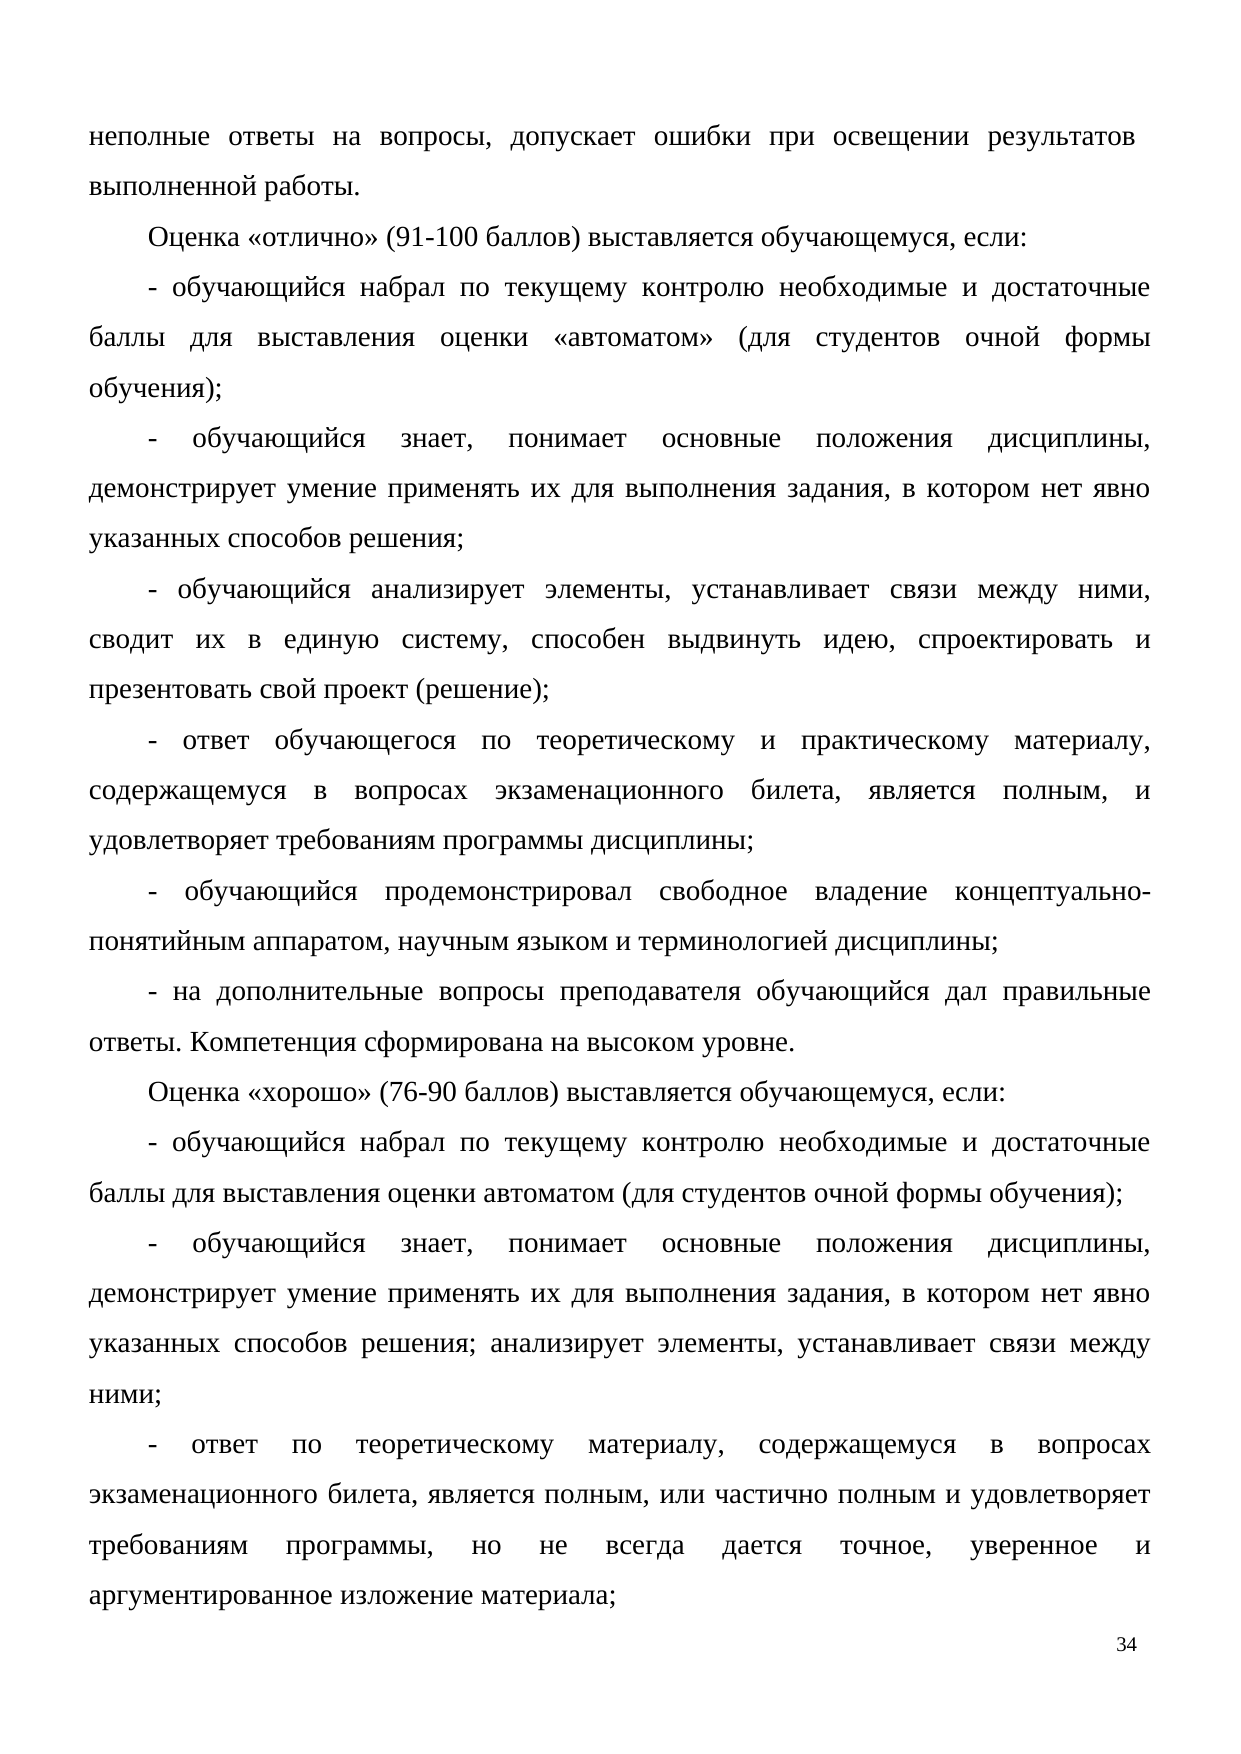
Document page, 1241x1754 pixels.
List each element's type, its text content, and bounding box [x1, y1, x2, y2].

text - на дополнительные вопросы преподавателя обучающийся дал правильные ответы. Компетенция сформирована на высоком уровне. [89, 973, 1152, 1057]
text - ответ по теоретическому материалу, содержащемуся в вопросах экзаменационного билета, является полным, или частично полным и удовлетворяет требованиям программы, но не всегда дается точное, уверенное и аргументированное изложение материала; [89, 1426, 1152, 1611]
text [89, 118, 1137, 202]
text - обучающийся набрал по текущему контролю необходимые и достаточные баллы для выставления оценки «автоматом» (для студентов очной формы обучения); [89, 269, 1152, 403]
text - обучающийся набрал по текущему контролю необходимые и достаточные баллы для выставления оценки автоматом (для студентов очной формы обучения); [89, 1124, 1152, 1208]
text - обучающийся анализирует элементы, устанавливает связи между ними, сводит их в единую систему, способен выдвинуть идею, спроектировать и презентовать свой проект (решение); [89, 571, 1152, 705]
text Оценка «отлично» (91-100 баллов) выставляется обучающемуся, если: [89, 219, 1152, 252]
text - обучающийся продемонстрировал свободное владение концептуально-понятийным аппаратом, научным языком и терминологией дисциплины; [89, 873, 1152, 957]
text - обучающийся знает, понимает основные положения дисциплины, демонстрирует умение применять их для выполнения задания, в котором нет явно указанных способов решения; анализирует элементы, устанавливает связи между ними; [89, 1225, 1152, 1409]
text - ответ обучающегося по теоретическому и практическому материалу, содержащемуся в вопросах экзаменационного билета, является полным, и удовлетворяет требованиям программы дисциплины; [89, 722, 1152, 856]
text Оценка «хорошо» (76-90 баллов) выставляется обучающемуся, если: [89, 1074, 1152, 1108]
text - обучающийся знает, понимает основные положения дисциплины, демонстрирует умение применять их для выполнения задания, в котором нет явно указанных способов решения; [89, 420, 1152, 554]
